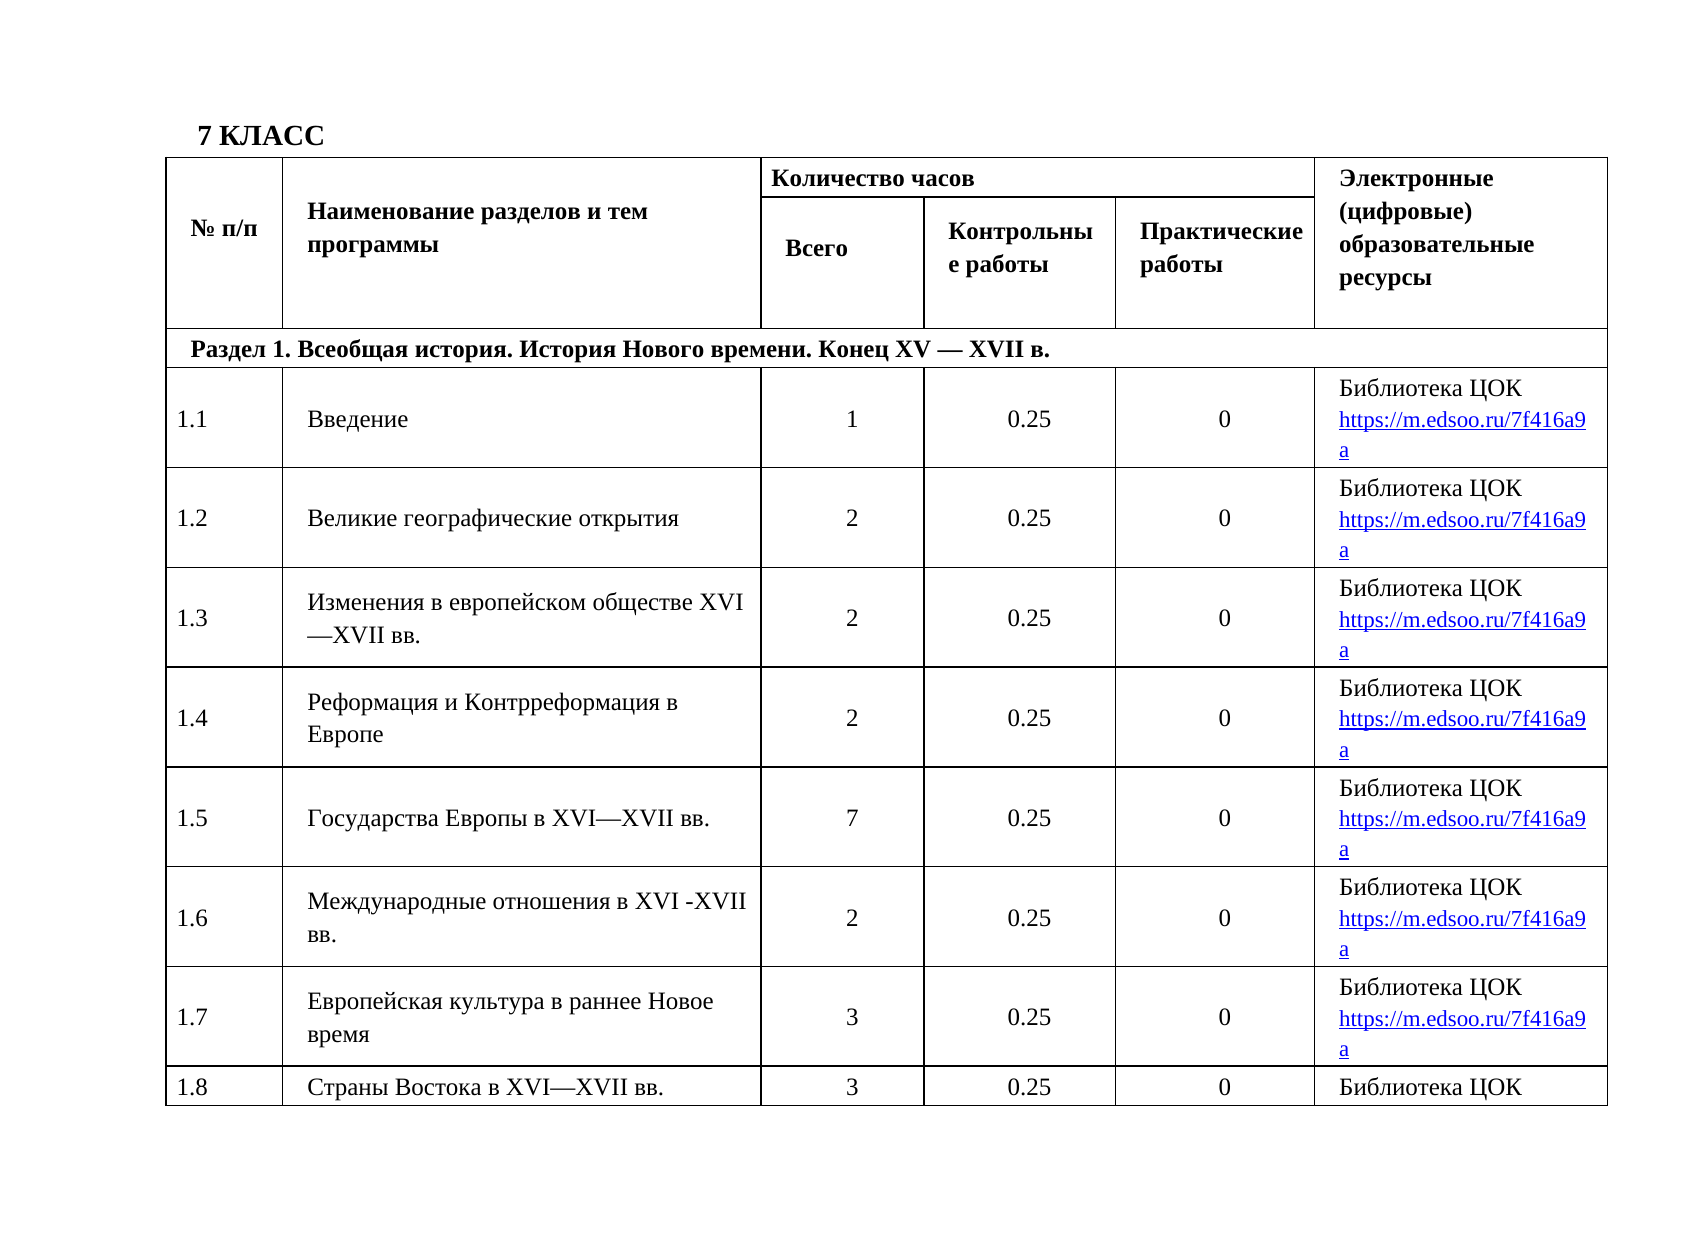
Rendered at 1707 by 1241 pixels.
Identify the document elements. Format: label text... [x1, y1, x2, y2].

table_cell 1.3 [167, 568, 282, 666]
table_cell Раздел 1. Всеобщая история. История Нового времени. Конец XV — XVII в. [167, 329, 1607, 367]
table_cell Контрольные работы [925, 198, 1115, 327]
table_cell 0 [1116, 768, 1314, 866]
table_cell 0.25 [925, 668, 1115, 766]
table_cell 0 [1116, 1067, 1314, 1105]
table_cell 1.8 [167, 1067, 282, 1105]
table_header Количество часов [762, 158, 1314, 196]
table_cell 0 [1116, 568, 1314, 666]
table_cell 0.25 [925, 1067, 1115, 1105]
table_cell 2 [762, 468, 923, 566]
table_cell 2 [762, 668, 923, 766]
table_cell 0 [1116, 867, 1314, 966]
table_cell 3 [762, 1067, 923, 1105]
table_cell 1.5 [167, 768, 282, 866]
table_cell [283, 1067, 760, 1105]
text 7 КЛАСС [190, 118, 1618, 152]
table_cell 3 [762, 967, 923, 1065]
table_cell Изменения в европейском обществе XVI—XVII вв. [283, 568, 760, 666]
table_cell Библиотека ЦОК https://m.edsoo.ru/7f416a9a [1315, 568, 1607, 666]
table_cell Всего [762, 198, 923, 327]
table_cell 0 [1116, 967, 1314, 1065]
table_cell Великие географические открытия [283, 468, 760, 566]
table_cell 1.4 [167, 668, 282, 766]
table_cell 0 [1116, 668, 1314, 766]
table_cell Библиотека ЦОК https://m.edsoo.ru/7f416a9a [1315, 668, 1607, 766]
table_cell Введение [283, 368, 760, 467]
table_cell 2 [762, 568, 923, 666]
table_cell 0.25 [925, 967, 1115, 1065]
table_cell Библиотека ЦОК https://m.edsoo.ru/7f416a9a [1315, 867, 1607, 966]
table_cell Библиотека ЦОК https://m.edsoo.ru/7f416a9a [1315, 468, 1607, 566]
table_cell Библиотека ЦОК https://m.edsoo.ru/7f416a9a [1315, 368, 1607, 467]
table_header Электронные (цифровые) образовательные ресурсы [1315, 158, 1607, 327]
table_cell Библиотека ЦОК https://m.edsoo.ru/7f416a9a [1315, 768, 1607, 866]
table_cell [1315, 1067, 1607, 1105]
table_cell 0 [1116, 368, 1314, 467]
table_cell 2 [762, 867, 923, 966]
table_cell 0.25 [925, 368, 1115, 467]
table_cell Государства Европы в XVI—XVII вв. [283, 768, 760, 866]
table_cell Практические работы [1116, 198, 1314, 327]
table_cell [1315, 967, 1607, 1065]
table_cell 0.25 [925, 867, 1115, 966]
table_cell 1.6 [167, 867, 282, 966]
table_cell 1.7 [167, 967, 282, 1065]
table_cell 1.1 [167, 368, 282, 467]
table_header Наименование разделов и тем программы [283, 158, 760, 327]
table_cell 1.2 [167, 468, 282, 566]
table_header № п/п [167, 158, 282, 327]
table_cell 7 [762, 768, 923, 866]
table_cell Европейская культура в раннее Новое время [283, 967, 760, 1065]
table_cell Международные отношения в XVI -XVII вв. [283, 867, 760, 966]
table_cell Реформация и Контрреформация в Европе [283, 668, 760, 766]
table_cell 0 [1116, 468, 1314, 566]
table_cell 1 [762, 368, 923, 467]
table_cell 0.25 [925, 568, 1115, 666]
table_cell 0.25 [925, 768, 1115, 866]
table_cell 0.25 [925, 468, 1115, 566]
